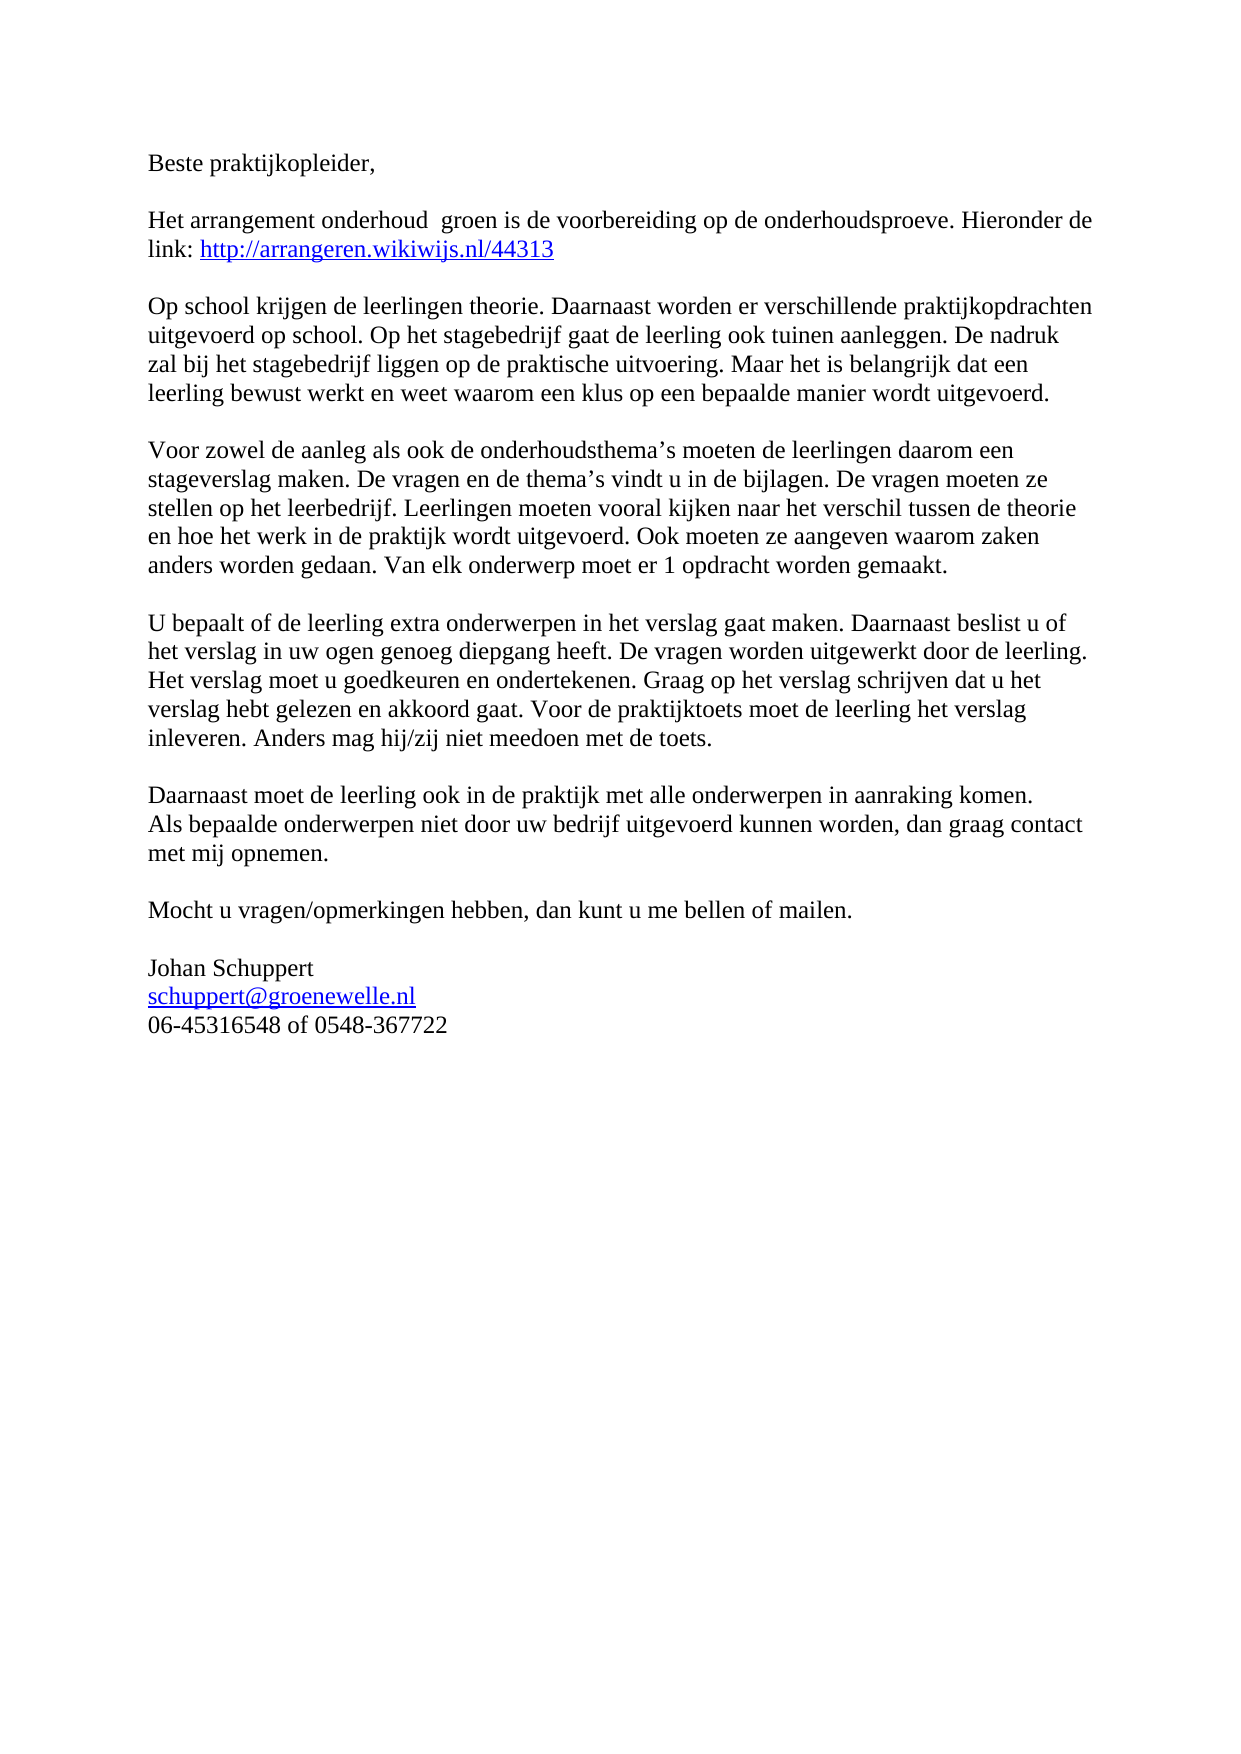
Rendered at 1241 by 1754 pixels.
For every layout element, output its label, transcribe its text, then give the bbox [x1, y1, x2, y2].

text Voor zowel de aanleg als ook de onderhoudsthema’s moeten de leerlingen daarom een stageverslag maken. De vragen en de thema’s vindt u in de bijlagen. De vragen moeten ze stellen op het leerbedrijf. Leerlingen moeten vooral kijken naar het verschil tussen de theorie en hoe het werk in de praktijk wordt uitgevoerd. Ook moeten ze aangeven waarom zaken anders worden gedaan. Van elk onderwerp moet er 1 opdracht worden gemaakt. [148, 435, 1093, 579]
text Mocht u vragen/opmerkingen hebben, dan kunt u me bellen of mailen. [148, 895, 1093, 924]
text schuppert@groenewelle.nl [148, 981, 1093, 1010]
text Johan Schuppert [148, 953, 1093, 981]
text 06-45316548 of 0548-367722 [148, 1010, 1093, 1039]
text U bepaalt of de leerling extra onderwerpen in het verslag gaat maken. Daarnaast beslist u of het verslag in uw ogen genoeg diepgang heeft. De vragen worden uitgewerkt door de leerling. Het verslag moet u goedkeuren en ondertekenen. Graag op het verslag schrijven dat u het verslag hebt gelezen en akkoord gaat. Voor de praktijktoets moet de leerling het verslag inleveren. Anders mag hij/zij niet meedoen met de toets. [148, 608, 1093, 751]
text Beste praktijkopleider, [148, 148, 1093, 176]
text Het arrangement onderhoud groen is de voorbereiding op de onderhoudsproeve. Hieronder de link: http://arrangeren.wikiwijs.nl/44313 [148, 205, 1093, 263]
text Als bepaalde onderwerpen niet door uw bedrijf uitgevoerd kunnen worden, dan graag contact met mij opnemen. [148, 809, 1093, 866]
text Daarnaast moet de leerling ook in de praktijk met alle onderwerpen in aanraking komen. [148, 780, 1093, 809]
text Op school krijgen de leerlingen theorie. Daarnaast worden er verschillende praktijkopdrachten uitgevoerd op school. Op het stagebedrijf gaat de leerling ook tuinen aanleggen. De nadruk zal bij het stagebedrijf liggen op de praktische uitvoering. Maar het is belangrijk dat een leerling bewust werkt en weet waarom een klus op een bepaalde manier wordt uitgevoerd. [148, 291, 1093, 406]
